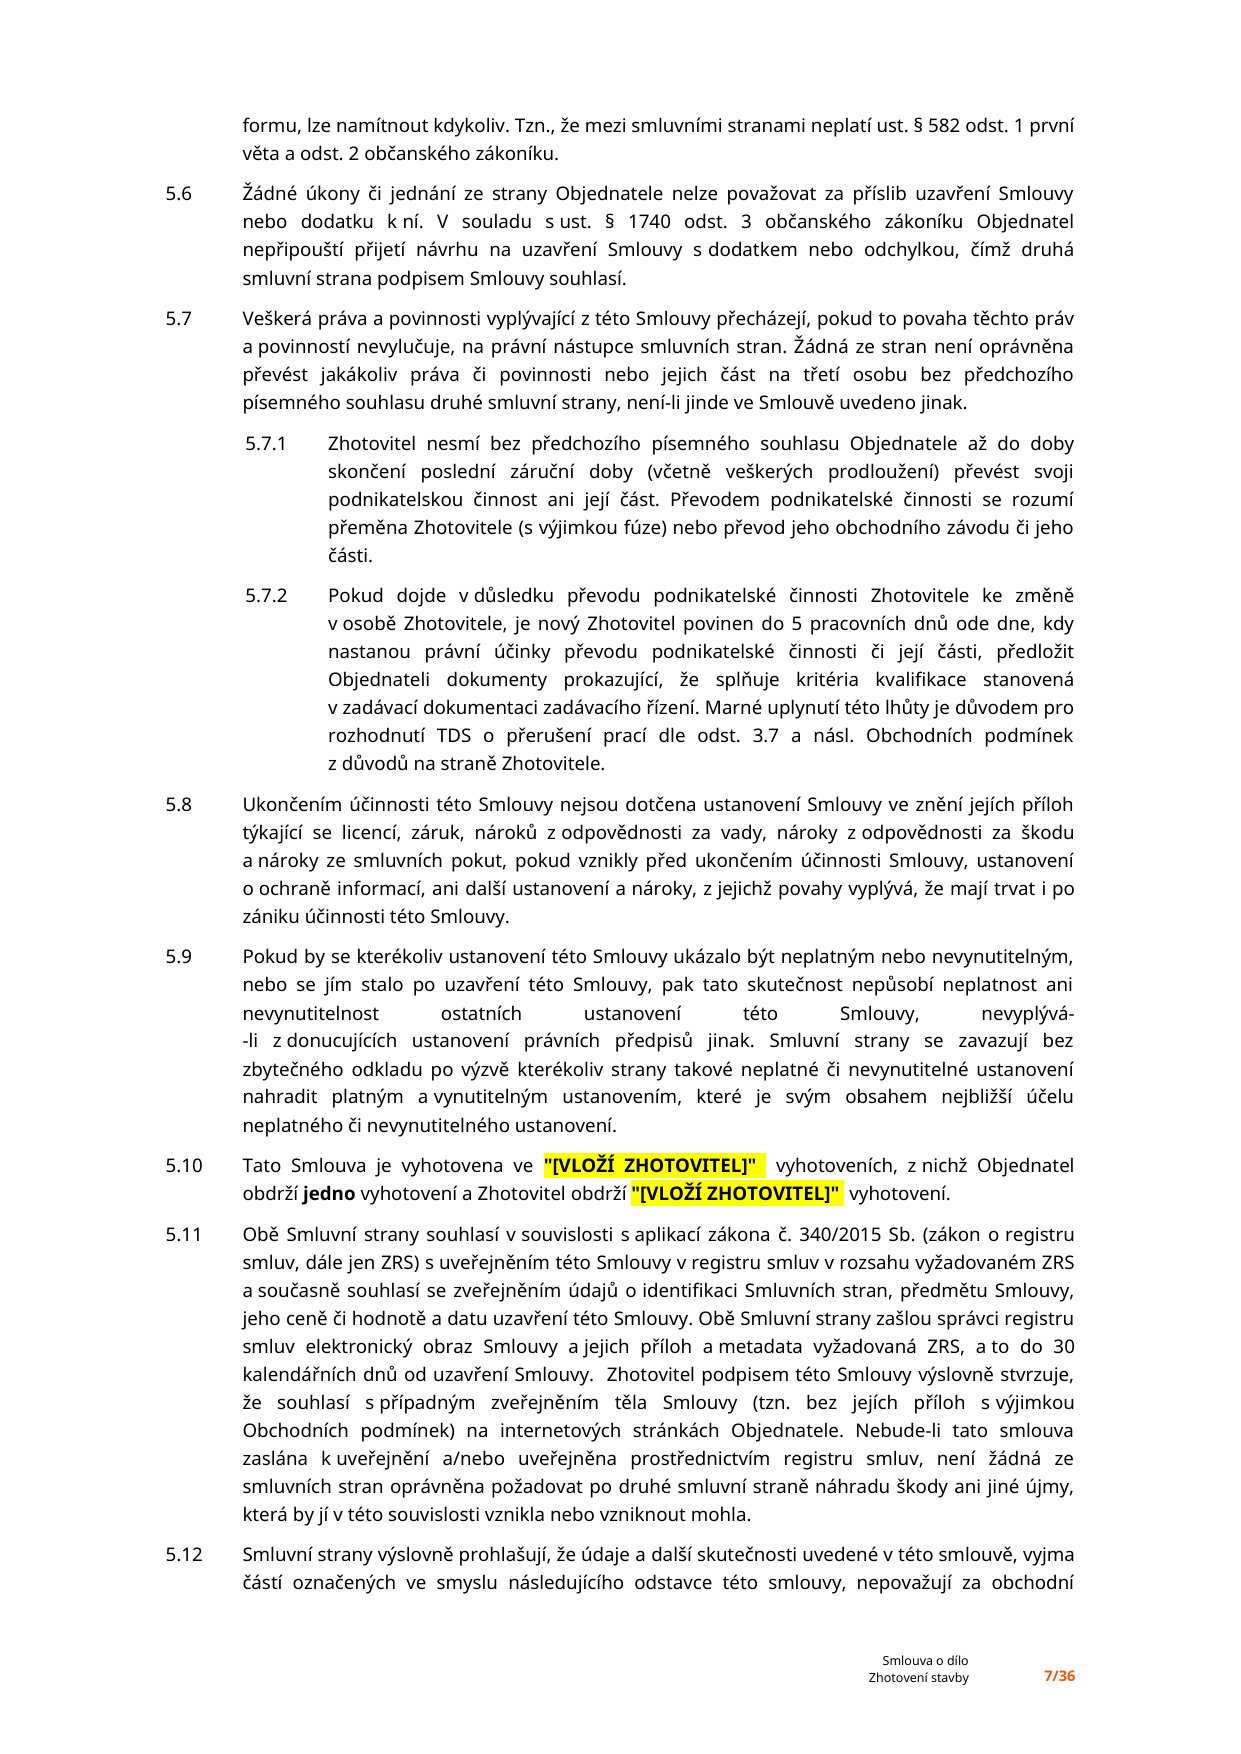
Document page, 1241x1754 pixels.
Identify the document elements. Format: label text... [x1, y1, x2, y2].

text Ukončením účinnosti této Smlouvy nejsou dotčena ustanovení Smlouvy ve znění jejích příloh týkající se licencí, záruk, nároků z odpovědnosti za vady, nároky z odpovědnosti za škodu a nároky ze smluvních pokut, pokud vznikly před ukončením účinnosti Smlouvy, ustanovení o ochraně informací, ani další ustanovení a nároky, z jejichž povahy vyplývá, že mají trvat i po zániku účinnosti této Smlouvy. [165, 791, 1075, 929]
text Pokud by se kterékoliv ustanovení této Smlouvy ukázalo být neplatným nebo nevynutitelným, nebo se jím stalo po uzavření této Smlouvy, pak tato skutečnost nepůsobí neplatnost ani nevynutitelnost ostatních ustanovení této Smlouvy, nevyplývá- -li z donucujících ustanovení právních předpisů jinak. Smluvní strany se zavazují bez zbytečného odkladu po výzvě kterékoliv strany takové neplatné či nevynutitelné ustanovení nahradit platným a vynutitelným ustanovením, které je svým obsahem nejbližší účelu neplatného či nevynutitelného ustanovení. [165, 944, 1075, 1137]
text Tato Smlouva je vyhotovena ve vyhotoveních, z nichž Objednatel obdrží jedno vyhotovení a Zhotovitel obdrží vyhotovení. [165, 1152, 1075, 1206]
text Veškerá práva a povinnosti vyplývající z této Smlouvy přecházejí, pokud to povaha těchto práv a povinností nevylučuje, na právní nástupce smluvních stran. Žádná ze stran není oprávněna převést jakákoliv práva či povinnosti nebo jejich část na třetí osobu bez předchozího písemného souhlasu druhé smluvní strany, není-li jinde ve Smlouvě uvedeno jinak. [165, 305, 1075, 415]
text Zhotovitel nesmí bez předchozího písemného souhlasu Objednatele až do doby skončení poslední záruční doby (včetně veškerých prodloužení) převést svoji podnikatelskou činnost ani její část. Převodem podnikatelské činnosti se rozumí přeměna Zhotovitele (s výjimkou fúze) nebo převod jeho obchodního závodu či jeho části. [245, 430, 1075, 567]
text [165, 1542, 1075, 1595]
text Pokud dojde v důsledku převodu podnikatelské činnosti Zhotovitele ke změně v osobě Zhotovitele, je nový Zhotovitel povinen do 5 pracovních dnů ode dne, kdy nastanou právní účinky převodu podnikatelské činnosti či její části, předložit Objednateli dokumenty prokazující, že splňuje kritéria kvalifikace stanovená v zadávací dokumentaci zadávacího řízení. Marné uplynutí této lhůty je důvodem pro rozhodnutí TDS o přerušení prací dle odst. 3.7 a násl. Obchodních podmínek z důvodů na straně Zhotovitele. [245, 582, 1075, 776]
text Obě Smluvní strany souhlasí v souvislosti s aplikací zákona č. 340/2015 Sb. (zákon o registru smluv, dále jen ZRS) s uveřejněním této Smlouvy v registru smluv v rozsahu vyžadovaném ZRS a současně souhlasí se zveřejněním údajů o identifikaci Smluvních stran, předmětu Smlouvy, jeho ceně či hodnotě a datu uzavření této Smlouvy. Obě Smluvní strany zašlou správci registru smluv elektronický obraz Smlouvy a jejich příloh a metadata vyžadovaná ZRS, a to do 30 kalendářních dnů od uzavření Smlouvy. Zhotovitel podpisem této Smlouvy výslovně stvrzuje, že souhlasí s případným zveřejněním těla Smlouvy (tzn. bez jejích příloh s výjimkou Obchodních podmínek) na internetových stránkách Objednatele. Nebude-li tato smlouva zaslána k uveřejnění a/nebo uveřejněna prostřednictvím registru smluv, není žádná ze smluvních stran oprávněna požadovat po druhé smluvní straně náhradu škody ani jiné újmy, která by jí v této souvislosti vznikla nebo vzniknout mohla. [165, 1221, 1075, 1527]
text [165, 112, 1075, 166]
text Žádné úkony či jednání ze strany Objednatele nelze považovat za příslib uzavření Smlouvy nebo dodatku k ní. V souladu s ust. § 1740 odst. 3 občanského zákoníku Objednatel nepřipouští přijetí návrhu na uzavření Smlouvy s dodatkem nebo odchylkou, čímž druhá smluvní strana podpisem Smlouvy souhlasí. [165, 181, 1075, 290]
